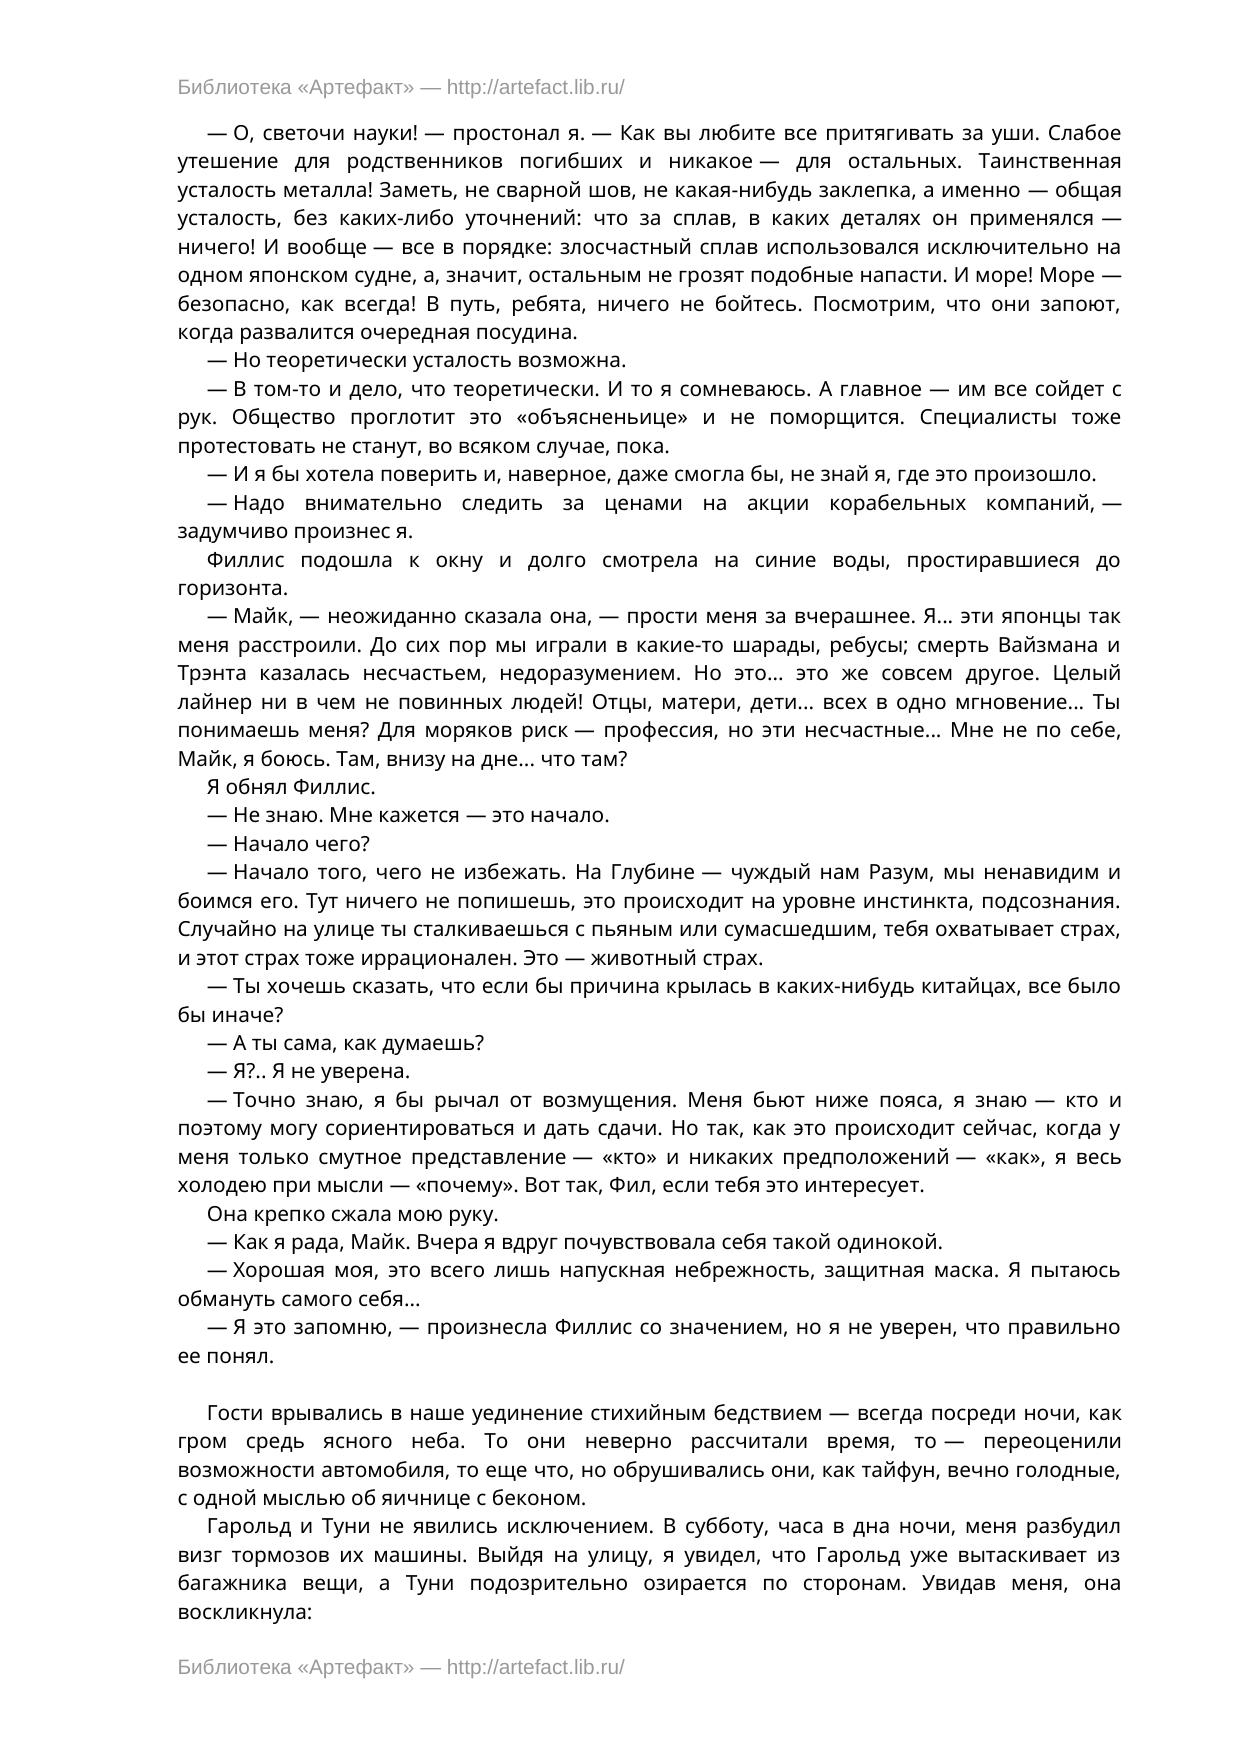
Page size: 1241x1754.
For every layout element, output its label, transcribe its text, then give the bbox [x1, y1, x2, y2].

text — Ты хочешь сказать, что если бы причина крылась в каких-нибудь китайцах, все было бы иначе? [177, 971, 1122, 1028]
text — В том-то и дело, что теоретически. И то я сомневаюсь. А главное — им все сойдет с рук. Общество проглотит это «объясненьице» и не поморщится. Специалисты тоже протестовать не станут, во всяком случае, пока. [177, 374, 1122, 459]
text — Точно знаю, я бы рычал от возмущения. Меня бьют ниже пояса, я знаю — кто и поэтому могу сориентироваться и дать сдачи. Но так, как это происходит сейчас, когда у меня только смутное представление — «кто» и никаких предположений — «как», я весь холодею при мысли — «почему». Вот так, Фил, если тебя это интересует. [177, 1085, 1122, 1199]
text — Но теоретически усталость возможна. [177, 346, 1122, 374]
text Она крепко сжала мою руку. [177, 1199, 1122, 1227]
text Гарольд и Туни не явились исключением. В субботу, часа в дна ночи, меня разбудил визг тормозов их машины. Выйдя на улицу, я увидел, что Гарольд уже вытаскивает из багажника вещи, а Туни подозрительно озирается по сторонам. Увидав меня, она воскликнула: [177, 1512, 1122, 1625]
text Филлис подошла к окну и долго смотрела на синие воды, простиравшиеся до горизонта. [177, 545, 1122, 602]
text — Майк, — неожиданно сказала она, — прости меня за вчерашнее. Я... эти японцы так меня расстроили. До сих пор мы играли в какие-то шарады, ребусы; смерть Вайзмана и Трэнта казалась несчастьем, недоразумением. Но это... это же совсем другое. Целый лайнер ни в чем не повинных людей! Отцы, матери, дети... всех в одно мгновение... Ты понимаешь меня? Для моряков риск — профессия, но эти несчастные... Мне не по себе, Майк, я боюсь. Там, внизу на дне... что там? [177, 602, 1122, 772]
text — О, светочи науки! — простонал я. — Как вы любите все притягивать за уши. Слабое утешение для родственников погибших и никакое — для остальных. Таинственная усталость металла! Заметь, не сварной шов, не какая-нибудь заклепка, а именно — общая усталость, без каких-либо уточнений: что за сплав, в каких деталях он применялся — ничего! И вообще — все в порядке: злосчастный сплав использовался исключительно на одном японском судне, а, значит, остальным не грозят подобные напасти. И море! Море — безопасно, как всегда! В путь, ребята, ничего не бойтесь. Посмотрим, что они запоют, когда развалится очередная посудина. [177, 118, 1122, 346]
text — Надо внимательно следить за ценами на акции корабельных компаний, — задумчиво произнес я. [177, 488, 1122, 545]
text Гости врывались в наше уединение стихийным бедствием — всегда посреди ночи, как гром средь ясного неба. То они неверно рассчитали время, то — переоценили возможности автомобиля, то еще что, но обрушивались они, как тайфун, вечно голодные, с одной мыслью об яичнице с беконом. [177, 1398, 1122, 1512]
text — Хорошая моя, это всего лишь напускная небрежность, защитная маска. Я пытаюсь обмануть самого себя... [177, 1256, 1122, 1312]
text — Я это запомню, — произнесла Филлис со значением, но я не уверен, что правильно ее понял. [177, 1312, 1122, 1369]
text — И я бы хотела поверить и, наверное, даже смогла бы, не знай я, где это произошло. [177, 459, 1122, 488]
text — Начало чего? [177, 829, 1122, 857]
text — А ты сама, как думаешь? [177, 1028, 1122, 1057]
text — Не знаю. Мне кажется — это начало. [177, 801, 1122, 829]
text Я обнял Филлис. [177, 772, 1122, 801]
text — Я?.. Я не уверена. [177, 1057, 1122, 1085]
text — Как я рада, Майк. Вчера я вдруг почувствовала себя такой одинокой. [177, 1227, 1122, 1256]
text — Начало того, чего не избежать. На Глубине — чуждый нам Разум, мы ненавидим и боимся его. Тут ничего не попишешь, это происходит на уровне инстинкта, подсознания. Случайно на улице ты сталкиваешься с пьяным или сумасшедшим, тебя охватывает страх, и этот страх тоже иррационален. Это — животный страх. [177, 857, 1122, 971]
